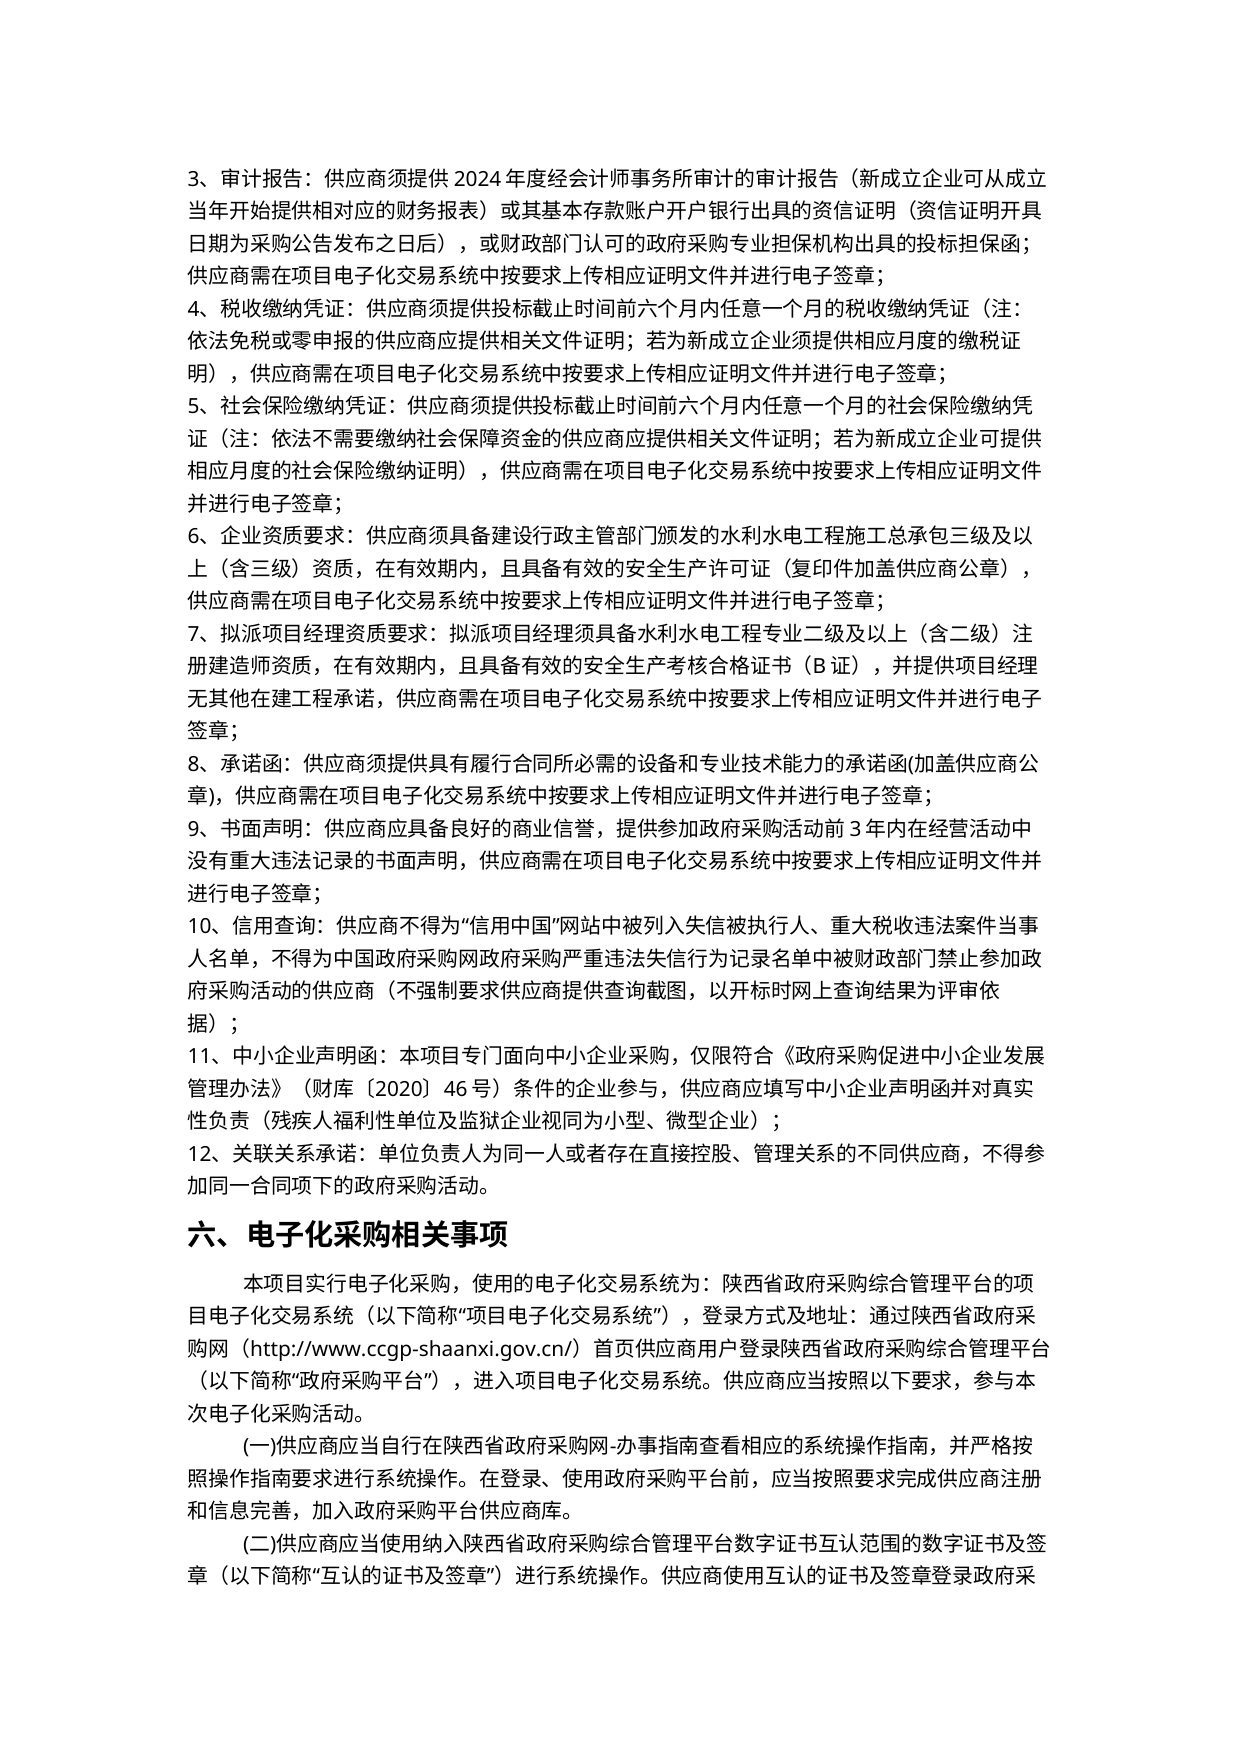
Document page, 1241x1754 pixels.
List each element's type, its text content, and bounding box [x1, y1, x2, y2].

text 10、信用查询：供应商不得为“信用中国”网站中被列入失信被执行人、重大税收违法案件当事人名单，不得为中国政府采购网政府采购严重违法失信行为记录名单中被财政部门禁止参加政府采购活动的供应商（不强制要求供应商提供查询截图，以开标时网上查询结果为评审依据）； [187, 909, 1053, 1039]
text 6、企业资质要求：供应商须具备建设行政主管部门颁发的水利水电工程施工总承包三级及以上（含三级）资质，在有效期内，且具备有效的安全生产许可证（复印件加盖供应商公章），供应商需在项目电子化交易系统中按要求上传相应证明文件并进行电子签章； [187, 519, 1053, 617]
text 5、社会保险缴纳凭证：供应商须提供投标截止时间前六个月内任意一个月的社会保险缴纳凭证（注：依法不需要缴纳社会保障资金的供应商应提供相关文件证明；若为新成立企业可提供相应月度的社会保险缴纳证明），供应商需在项目电子化交易系统中按要求上传相应证明文件并进行电子签章； [187, 389, 1053, 519]
text 本项目实行电子化采购，使用的电子化交易系统为：陕西省政府采购综合管理平台的项目电子化交易系统（以下简称“项目电子化交易系统”），登录方式及地址：通过陕西省政府采购网（http://www.ccgp-shaanxi.gov.cn/）首页供应商用户登录陕西省政府采购综合管理平台（以下简称“政府采购平台”），进入项目电子化交易系统。供应商应当按照以下要求，参与本次电子化采购活动。 [187, 1267, 1053, 1429]
text 11、中小企业声明函：本项目专门面向中小企业采购，仅限符合《政府采购促进中小企业发展管理办法》（财库〔2020〕46号）条件的企业参与，供应商应填写中小企业声明函并对真实性负责（残疾人福利性单位及监狱企业视同为小型、微型企业）； [187, 1039, 1053, 1137]
text 3、审计报告：供应商须提供2024年度经会计师事务所审计的审计报告（新成立企业可从成立当年开始提供相对应的财务报表）或其基本存款账户开户银行出具的资信证明（资信证明开具日期为采购公告发布之日后），或财政部门认可的政府采购专业担保机构出具的投标担保函；供应商需在项目电子化交易系统中按要求上传相应证明文件并进行电子签章； [187, 162, 1053, 292]
text 12、关联关系承诺：单位负责人为同一人或者存在直接控股、管理关系的不同供应商，不得参加同一合同项下的政府采购活动。 [187, 1137, 1053, 1202]
text 7、拟派项目经理资质要求：拟派项目经理须具备水利水电工程专业二级及以上（含二级）注册建造师资质，在有效期内，且具备有效的安全生产考核合格证书（B证），并提供项目经理无其他在建工程承诺，供应商需在项目电子化交易系统中按要求上传相应证明文件并进行电子签章； [187, 617, 1053, 747]
text (一)供应商应当自行在陕西省政府采购网-办事指南查看相应的系统操作指南，并严格按照操作指南要求进行系统操作。在登录、使用政府采购平台前，应当按照要求完成供应商注册和信息完善，加入政府采购平台供应商库。 [187, 1429, 1053, 1527]
text 4、税收缴纳凭证：供应商须提供投标截止时间前六个月内任意一个月的税收缴纳凭证（注：依法免税或零申报的供应商应提供相关文件证明；若为新成立企业须提供相应月度的缴税证明），供应商需在项目电子化交易系统中按要求上传相应证明文件并进行电子签章； [187, 292, 1053, 389]
text 9、书面声明：供应商应具备良好的商业信誉，提供参加政府采购活动前3年内在经营活动中没有重大违法记录的书面声明，供应商需在项目电子化交易系统中按要求上传相应证明文件并进行电子签章； [187, 812, 1053, 909]
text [187, 1527, 1053, 1592]
text 8、承诺函：供应商须提供具有履行合同所必需的设备和专业技术能力的承诺函(加盖供应商公章)，供应商需在项目电子化交易系统中按要求上传相应证明文件并进行电子签章； [187, 747, 1053, 812]
text 六、电子化采购相关事项 [187, 1202, 1053, 1267]
